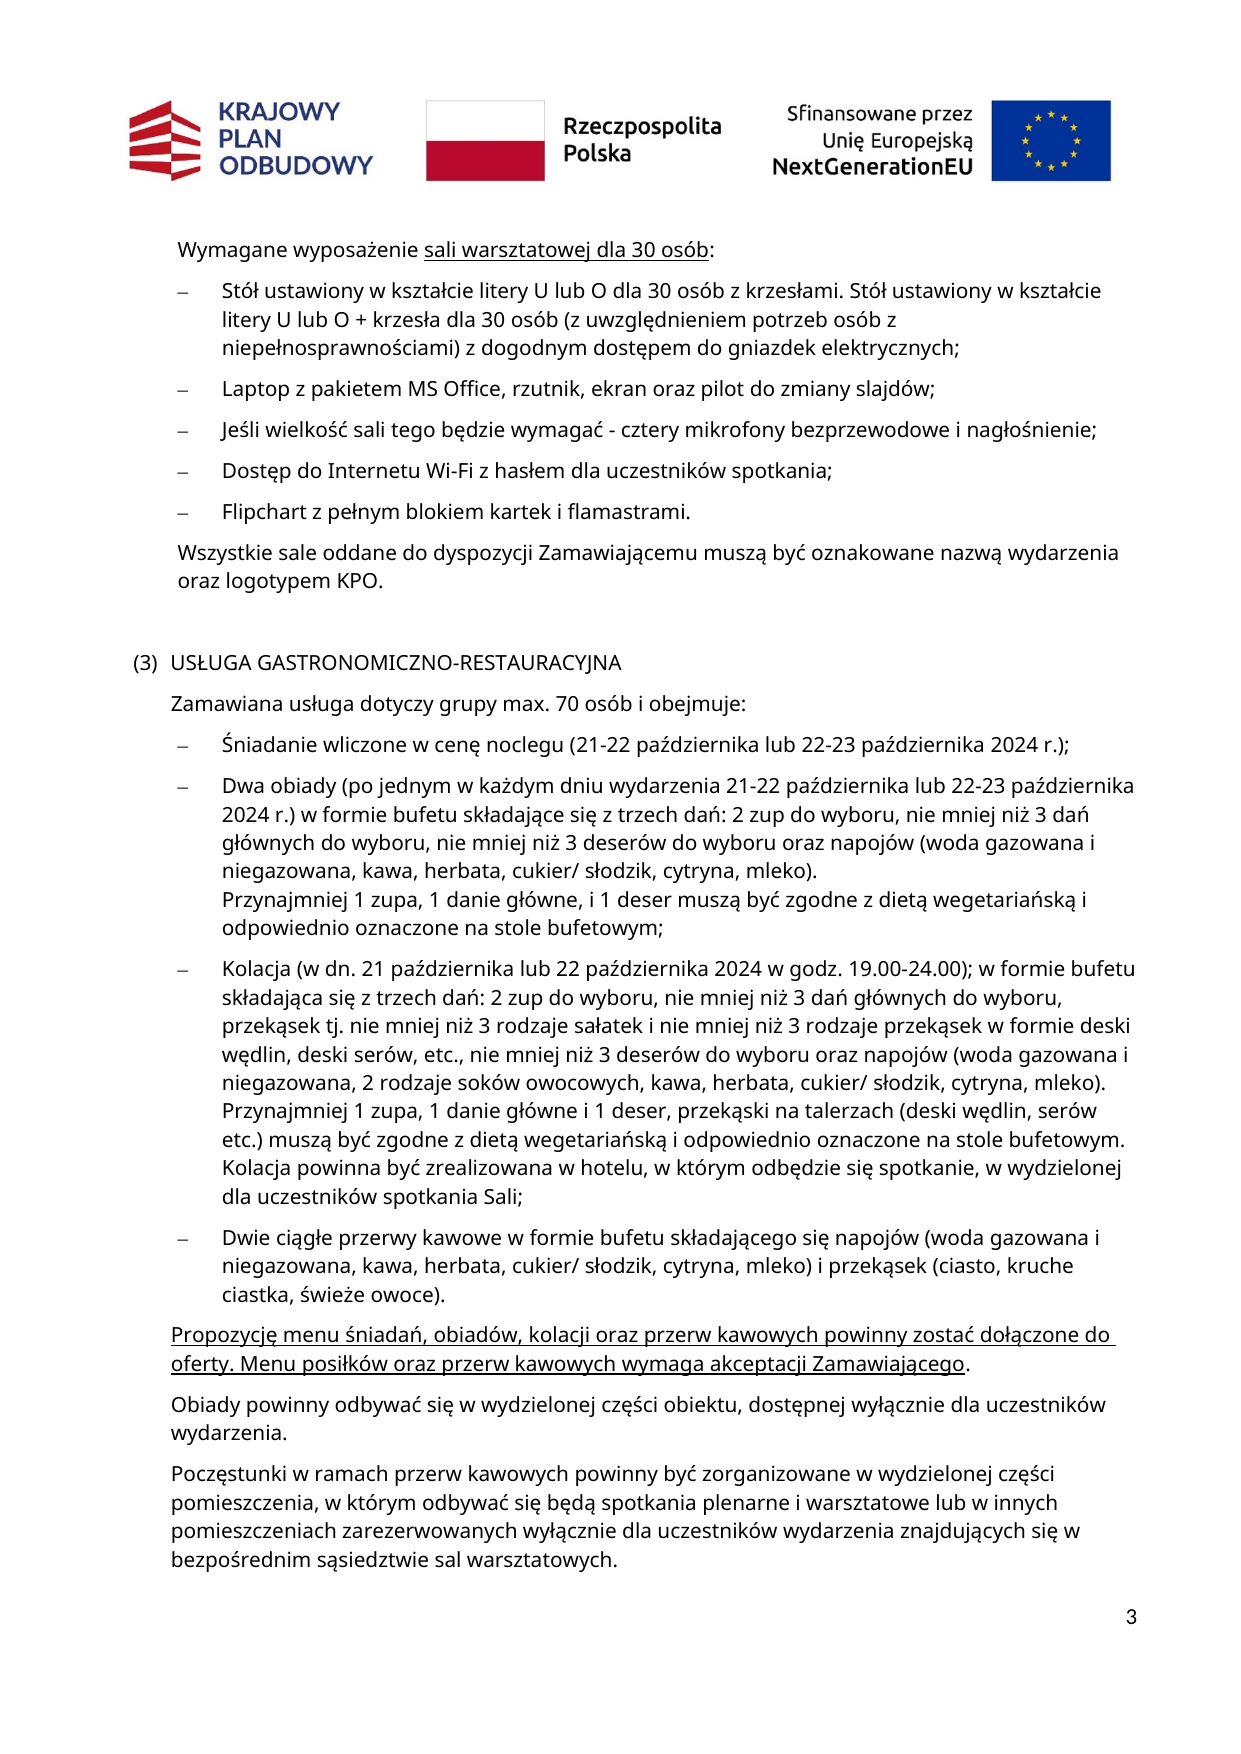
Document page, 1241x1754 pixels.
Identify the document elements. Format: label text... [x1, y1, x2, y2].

list Dwie ciągłe przerwy kawowe w formie bufetu składającego się napojów (woda gazowana i niegazowana, kawa, herbata, cukier/ słodzik, cytryna, mleko) i przekąsek (ciasto, kruche ciastka, świeże owoce). [177, 1223, 1137, 1308]
text Wymagane wyposażenie sali warsztatowej dla 30 osób: [177, 236, 1137, 264]
picture [103, 73, 1137, 208]
list Flipchart z pełnym blokiem kartek i flamastrami. [177, 497, 1137, 526]
list Śniadanie wliczone w cenę noclegu (21-22 października lub 22-23 października 2024 r.); [177, 730, 1137, 759]
list Jeśli wielkość sali tego będzie wymagać - cztery mikrofony bezprzewodowe i nagłośnienie; [177, 415, 1137, 444]
list Stół ustawiony w kształcie litery U lub O dla 30 osób z krzesłami. Stół ustawiony w kształcie litery U lub O + krzesła dla 30 osób (z uwzględnieniem potrzeb osób z niepełnosprawnościami) z dogodnym dostępem do gniazdek elektrycznych; [177, 277, 1137, 362]
list USŁUGA GASTRONOMICZNO-RESTAURACYJNA [133, 648, 1137, 677]
list Zamawiana usługa dotyczy grupy max. 70 osób i obejmuje: [171, 689, 1137, 718]
list Obiady powinny odbywać się w wydzielonej części obiektu, dostępnej wyłącznie dla uczestników wydarzenia. [171, 1390, 1137, 1447]
list Poczęstunki w ramach przerw kawowych powinny być zorganizowane w wydzielonej części pomieszczenia, w którym odbywać się będą spotkania plenarne i warsztatowe lub w innych pomieszczeniach zarezerwowanych wyłącznie dla uczestników wydarzenia znajdujących się w bezpośrednim sąsiedztwie sal warsztatowych. [171, 1459, 1137, 1573]
list Kolacja (w dn. 21 października lub 22 października 2024 w godz. 19.00-24.00); w formie bufetu składająca się z trzech dań: 2 zup do wyboru, nie mniej niż 3 dań głównych do wyboru, przekąsek tj. nie mniej niż 3 rodzaje sałatek i nie mniej niż 3 rodzaje przekąsek w formie deski wędlin, deski serów, etc., nie mniej niż 3 deserów do wyboru oraz napojów (woda gazowana i niegazowana, 2 rodzaje soków owocowych, kawa, herbata, cukier/ słodzik, cytryna, mleko). Przynajmniej 1 zupa, 1 danie główne i 1 deser, przekąski na talerzach (deski wędlin, serów etc.) muszą być zgodne z dietą wegetariańską i odpowiednio oznaczone na stole bufetowym. Kolacja powinna być zrealizowana w hotelu, w którym odbędzie się spotkanie, w wydzielonej dla uczestników spotkania Sali; [177, 954, 1137, 1210]
list Propozycję menu śniadań, obiadów, kolacji oraz przerw kawowych powinny zostać dołączone do oferty. Menu posiłków oraz przerw kawowych wymaga akceptacji Zamawiającego. [171, 1321, 1137, 1377]
list Dostęp do Internetu Wi-Fi z hasłem dla uczestników spotkania; [177, 456, 1137, 485]
list Dwa obiady (po jednym w każdym dniu wydarzenia 21-22 października lub 22-23 października 2024 r.) w formie bufetu składające się z trzech dań: 2 zup do wyboru, nie mniej niż 3 dań głównych do wyboru, nie mniej niż 3 deserów do wyboru oraz napojów (woda gazowana i niegazowana, kawa, herbata, cukier/ słodzik, cytryna, mleko). Przynajmniej 1 zupa, 1 danie główne, i 1 deser muszą być zgodne z dietą wegetariańską i odpowiednio oznaczone na stole bufetowym; [177, 771, 1137, 942]
text Wszystkie sale oddane do dyspozycji Zamawiającemu muszą być oznakowane nazwą wydarzenia oraz logotypem KPO. [177, 538, 1137, 595]
list Laptop z pakietem MS Office, rzutnik, ekran oraz pilot do zmiany slajdów; [177, 374, 1137, 403]
